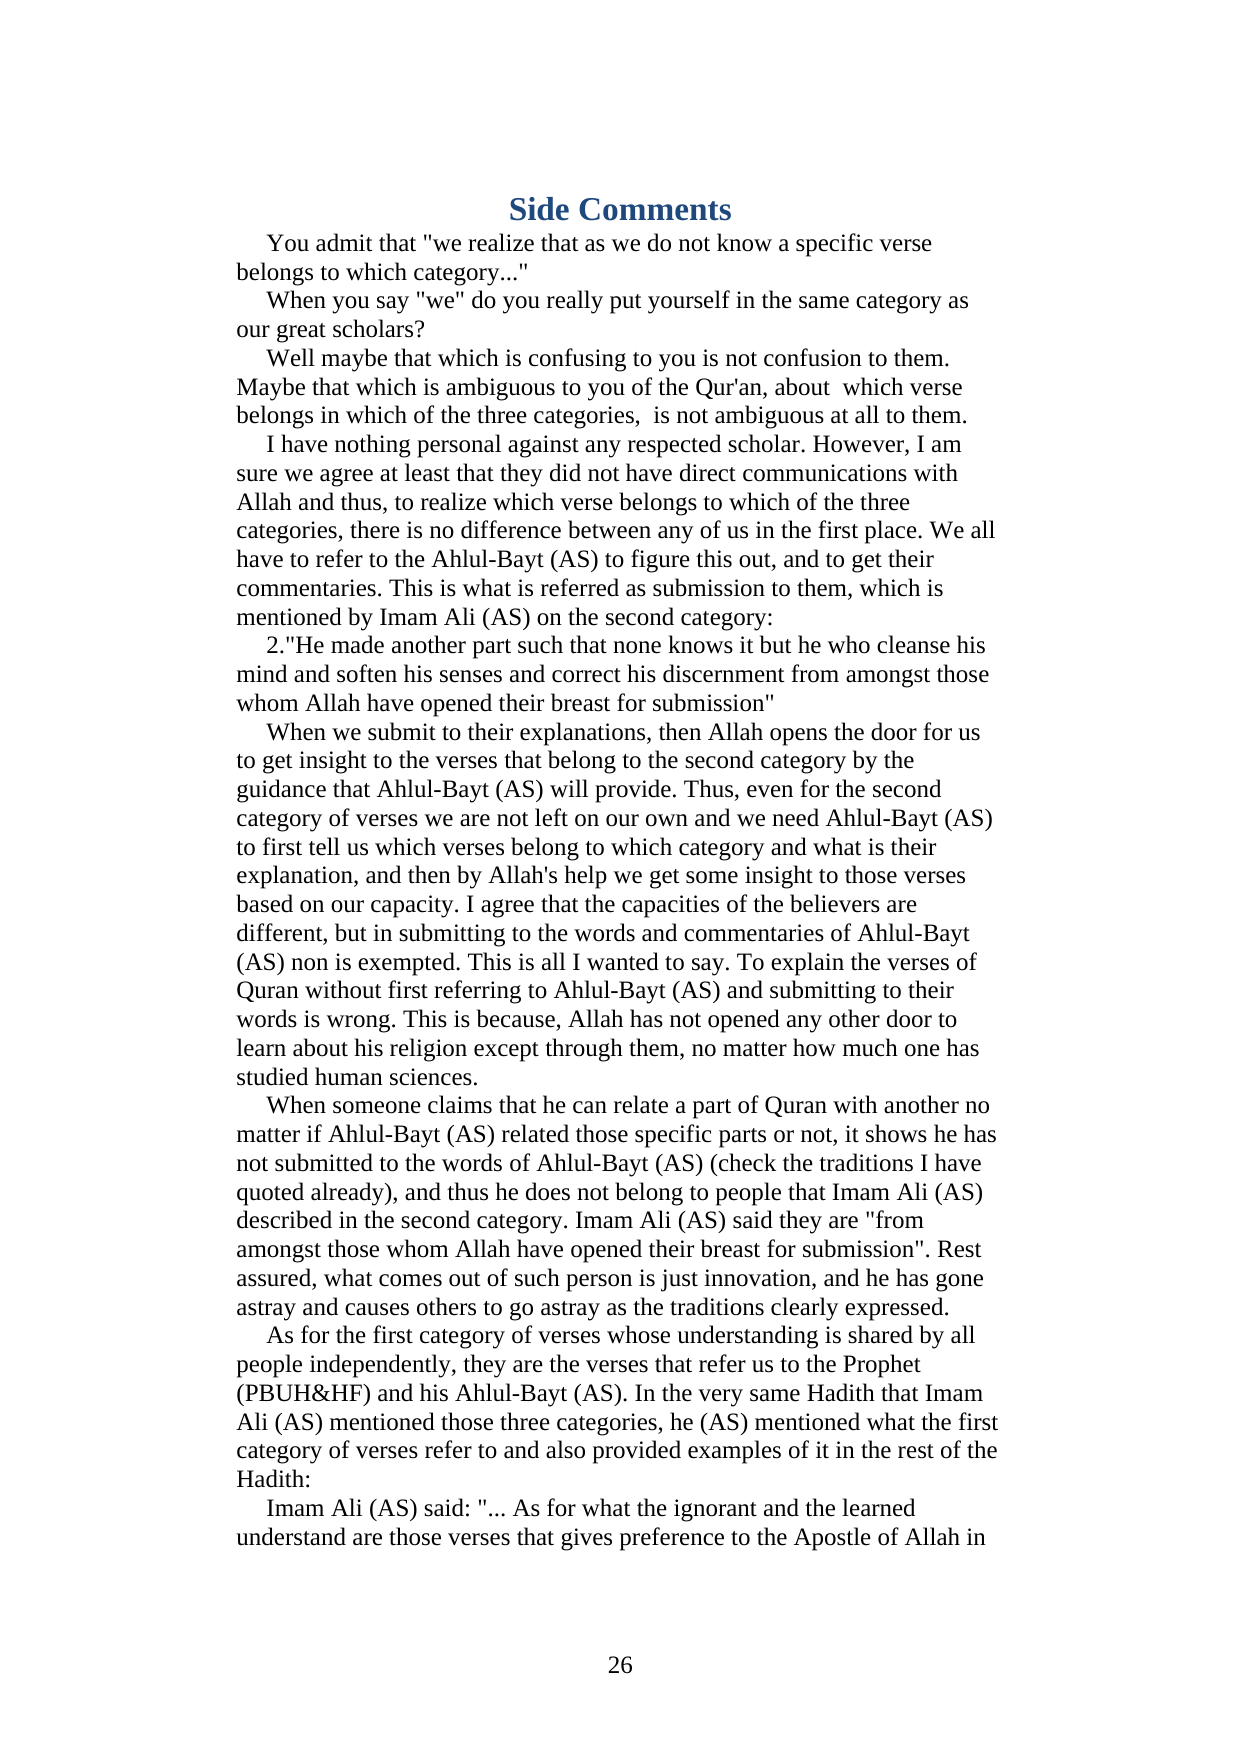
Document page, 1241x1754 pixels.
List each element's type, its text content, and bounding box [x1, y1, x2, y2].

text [236, 1493, 1004, 1551]
text I have nothing personal against any respected scholar. However, I am sure we agree at least that they did not have direct communications with Allah and thus, to realize which verse belongs to which of the three categories, there is no difference between any of us in the first place. We all have to refer to the Ahlul-Bayt (AS) to figure this out, and to get their commentaries. This is what is referred as submission to them, which is mentioned by Imam Ali (AS) on the second category: [236, 429, 1004, 631]
text As for the first category of verses whose understanding is shared by all people independently, they are the verses that refer us to the Prophet (PBUH&HF) and his Ahlul-Bayt (AS). In the very same Hadith that Imam Ali (AS) mentioned those three categories, he (AS) mentioned what the first category of verses refer to and also provided examples of it in the rest of the Hadith: [236, 1321, 1004, 1493]
text Well maybe that which is confusing to you is not confusion to them. Maybe that which is ambiguous to you of the Qur'an, about which verse belongs in which of the three categories, is not ambiguous at all to them. [236, 343, 1004, 429]
text When you say "we" do you really put yourself in the same category as our great scholars? [236, 286, 1004, 343]
text When we submit to their explanations, then Allah opens the door for us to get insight to the verses that belong to the second category by the guidance that Ahlul-Bayt (AS) will provide. Thus, even for the second category of verses we are not left on our own and we need Ahlul-Bayt (AS) to first tell us which verses belong to which category and what is their explanation, and then by Allah's help we get some insight to those verses based on our capacity. I agree that the capacities of the believers are different, but in submitting to the words and commentaries of Ahlul-Bayt (AS) non is exempted. This is all I wanted to say. To explain the verses of Quran without first referring to Ahlul-Bayt (AS) and submitting to their words is wrong. This is because, Allah has not opened any other door to learn about his religion except through them, no matter how much one has studied human sciences. [236, 717, 1004, 1091]
subtitle Side Comments [236, 190, 1004, 228]
text You admit that "we realize that as we do not know a specific verse belongs to which category..." [236, 228, 1004, 286]
text When someone claims that he can relate a part of Quran with another no matter if Ahlul-Bayt (AS) related those specific parts or not, it shows he has not submitted to the words of Ahlul-Bayt (AS) (check the traditions I have quoted already), and thus he does not belong to people that Imam Ali (AS) described in the second category. Imam Ali (AS) said they are "from amongst those whom Allah have opened their breast for submission". Rest assured, what comes out of such person is just innovation, and he has gone astray and causes others to go astray as the traditions clearly expressed. [236, 1091, 1004, 1321]
text 2."He made another part such that none knows it but he who cleanse his mind and soften his senses and correct his discernment from amongst those whom Allah have opened their breast for submission" [236, 631, 1004, 717]
